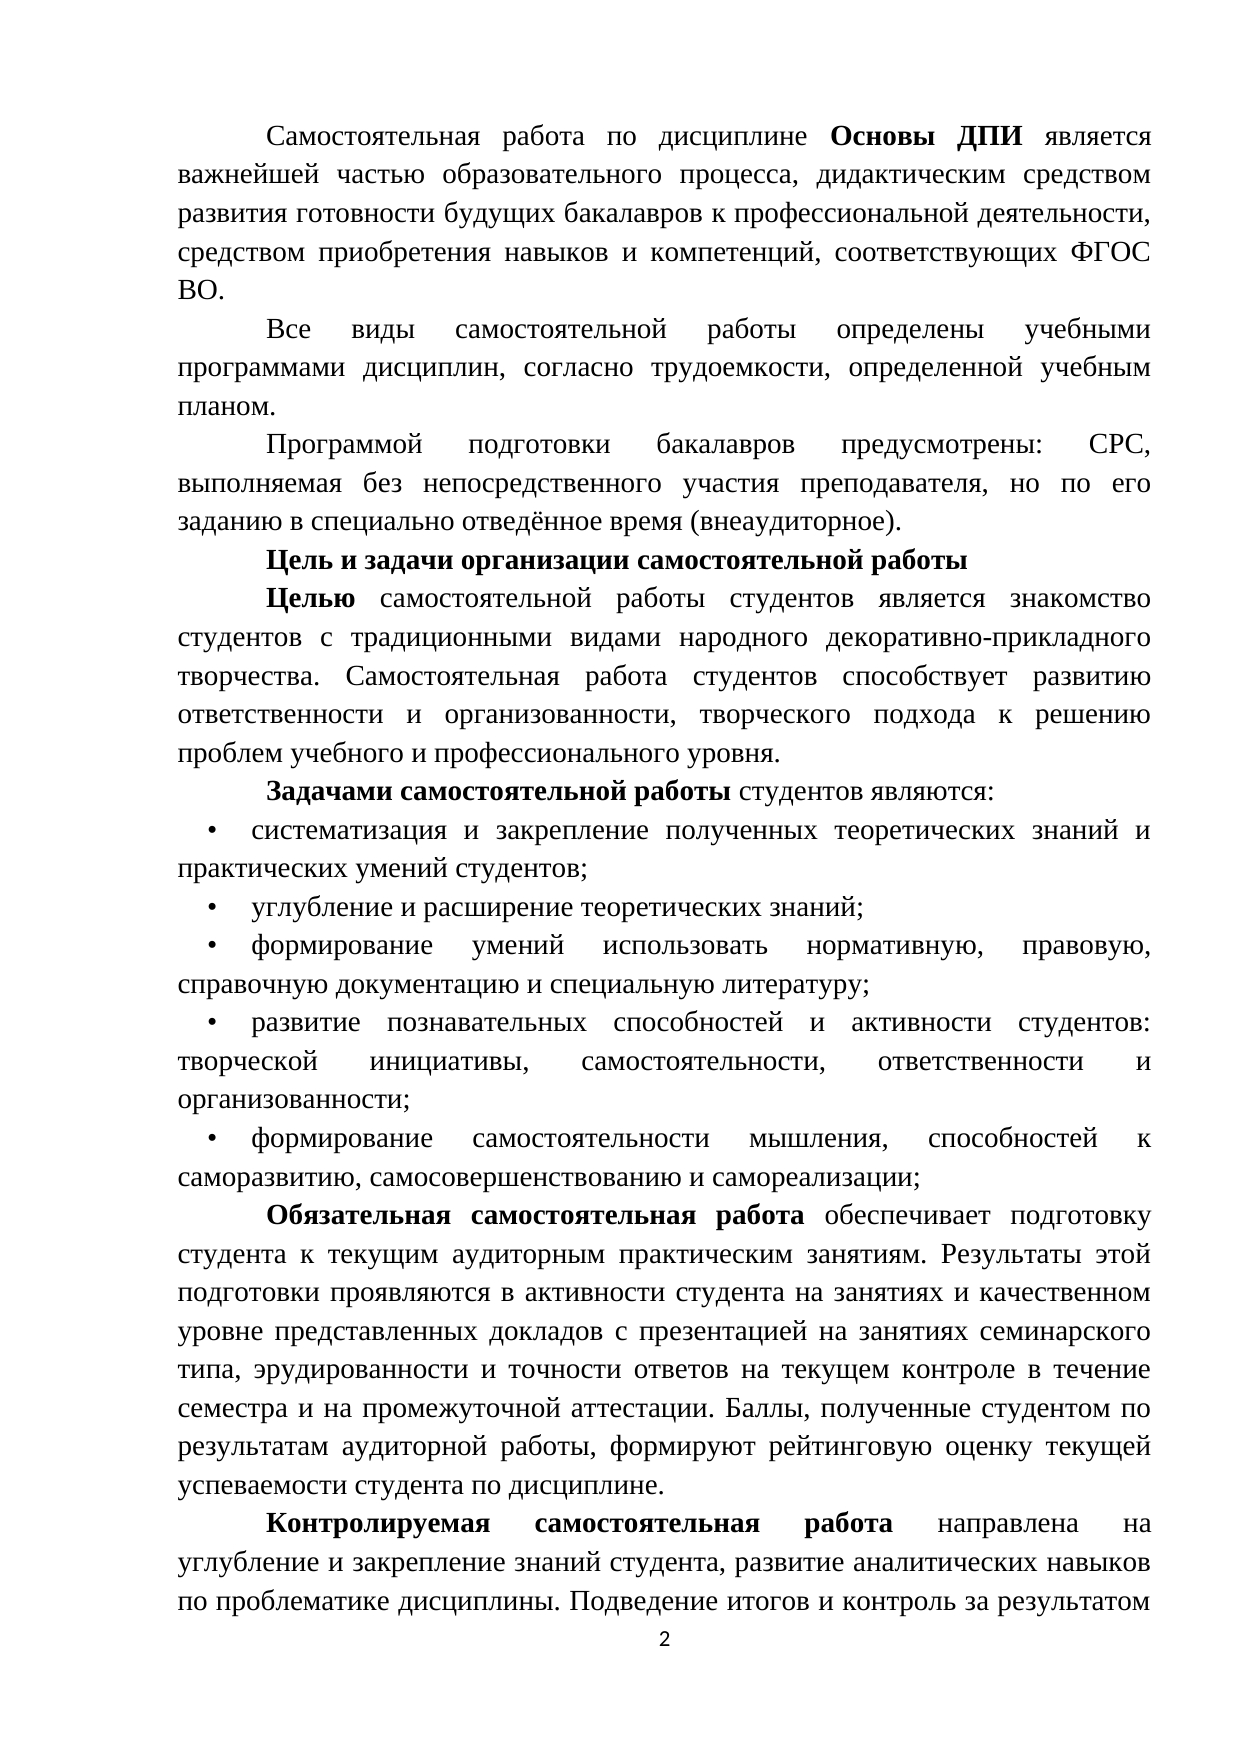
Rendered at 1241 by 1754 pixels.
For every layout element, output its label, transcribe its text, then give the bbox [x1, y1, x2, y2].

text Самостоятельная работа по дисциплине Основы ДПИ является важнейшей частью образовательного процесса, дидактическим средством развития готовности будущих бакалавров к профессиональной деятельности, средством приобретения навыков и компетенций, соответствующих ФГОС ВО. [177, 118, 1152, 306]
text • развитие познавательных способностей и активности студентов: творческой инициативы, самостоятельности, ответственности и организованности; [177, 1004, 1152, 1115]
text Все виды самостоятельной работы определены учебными программами дисциплин, согласно трудоемкости, определенной учебным планом. [177, 311, 1152, 421]
text Программой подготовки бакалавров предусмотрены: СРС, выполняемая без непосредственного участия преподавателя, но по его заданию в специально отведённое время (внеаудиторное). [177, 426, 1152, 537]
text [177, 1506, 1152, 1616]
text • систематизация и закрепление полученных теоретических знаний и практических умений студентов; [177, 812, 1152, 884]
text Цель и задачи организации самостоятельной работы [177, 542, 1152, 576]
text • углубление и расширение теоретических знаний; [177, 889, 1152, 922]
text Задачами самостоятельной работы студентов являются: [177, 773, 1152, 807]
text Обязательная самостоятельная работа обеспечивает подготовку студента к текущим аудиторным практическим занятиям. Результаты этой подготовки проявляются в активности студента на занятиях и качественном уровне представленных докладов с презентацией на занятиях семинарского типа, эрудированности и точности ответов на текущем контроле в течение семестра и на промежуточной аттестации. Баллы, полученные студентом по результатам аудиторной работы, формируют рейтинговую оценку текущей успеваемости студента по дисциплине. [177, 1197, 1152, 1501]
text • формирование самостоятельности мышления, способностей к саморазвитию, самосовершенствованию и самореализации; [177, 1120, 1152, 1192]
text • формирование умений использовать нормативную, правовую, справочную документацию и специальную литературу; [177, 927, 1152, 999]
text Целью самостоятельной работы студентов является знакомство студентов с традиционными видами народного декоративно-прикладного творчества. Самостоятельная работа студентов способствует развитию ответственности и организованности, творческого подхода к решению проблем учебного и профессионального уровня. [177, 581, 1152, 768]
